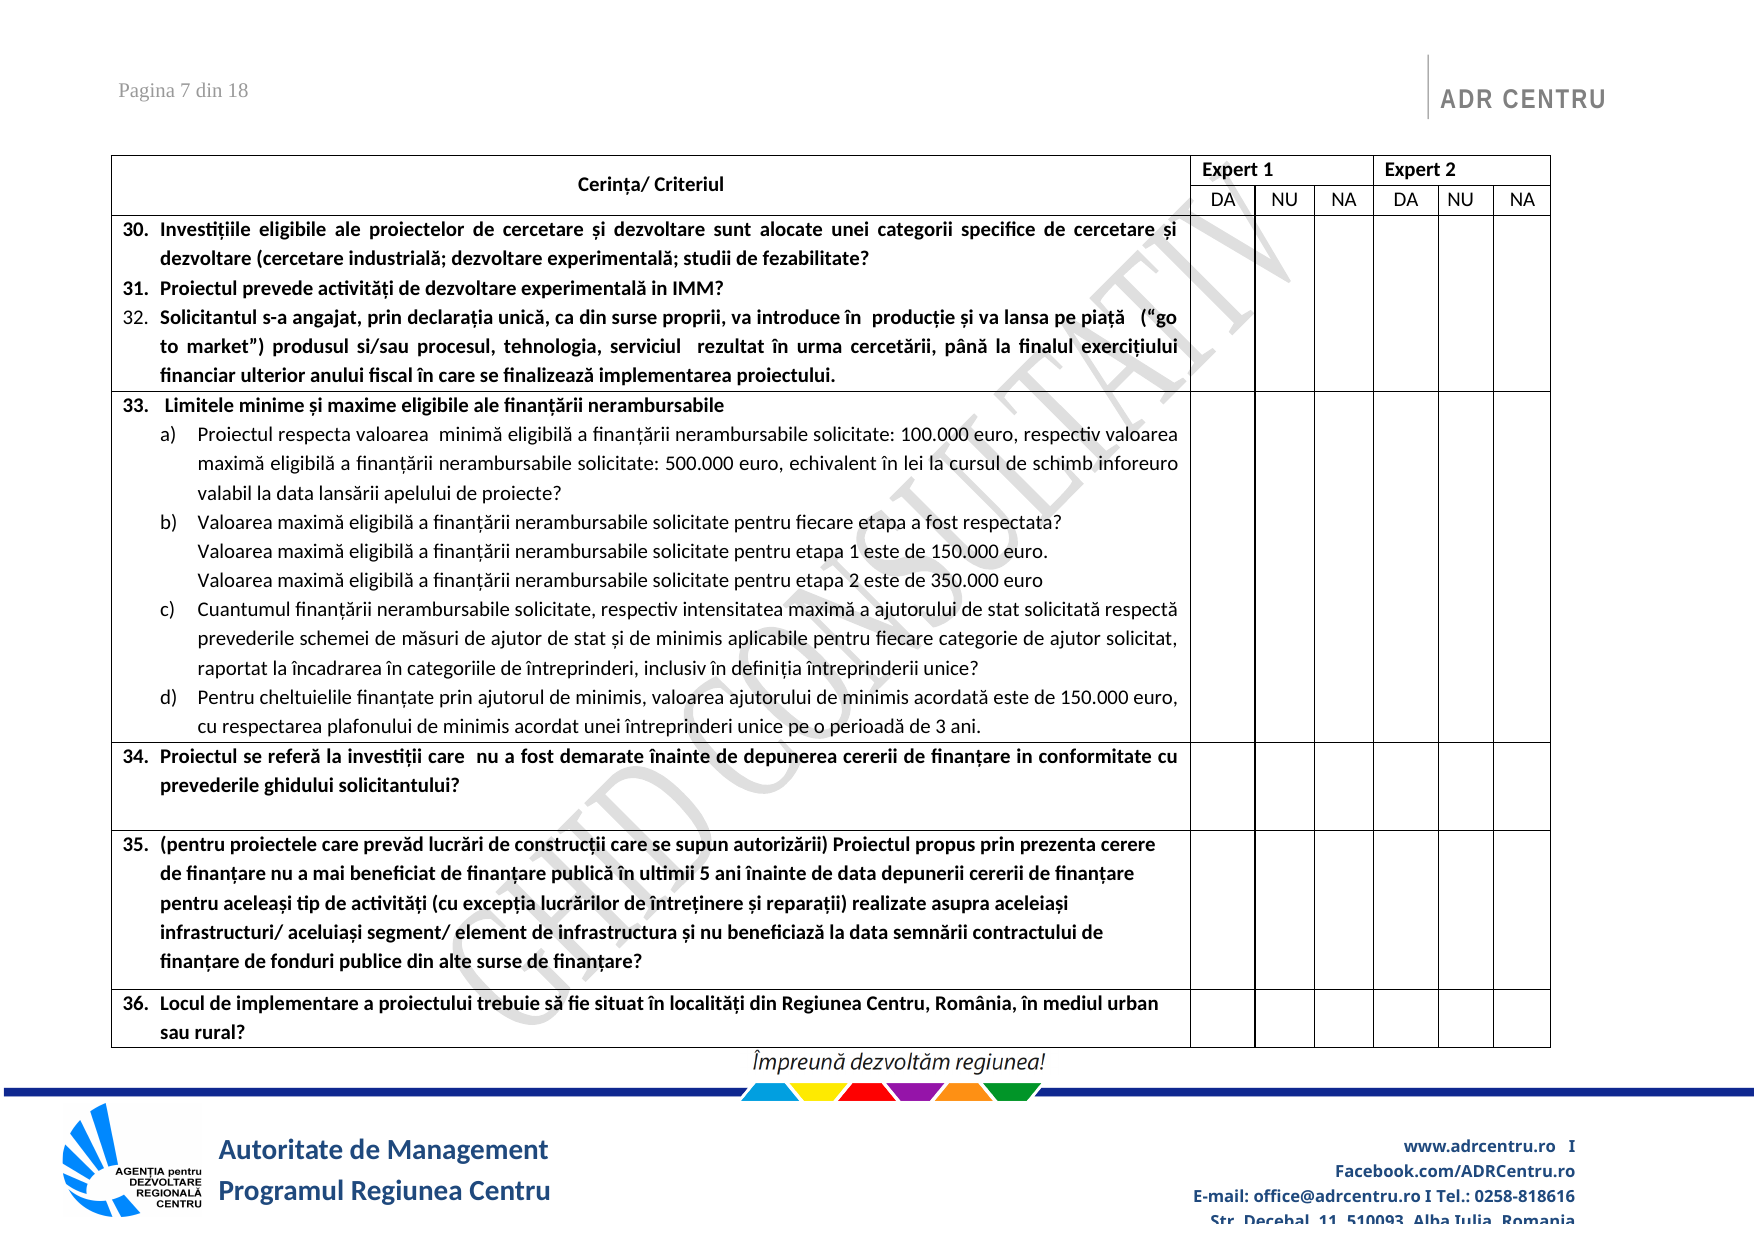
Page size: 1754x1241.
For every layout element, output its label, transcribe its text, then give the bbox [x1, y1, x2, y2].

table_cell [1315, 990, 1373, 1047]
table_cell [1256, 743, 1314, 830]
table_cell [1315, 392, 1373, 742]
table_cell [1256, 392, 1314, 742]
table_header Cerința/ Criteriul [112, 156, 1190, 215]
table_cell (pentru proiectele care prevăd lucrări de construcții care se supun autorizării) Proiectul propus prin prezenta cerere de finanțare nu a mai beneficiat de finanțare publică în ultimii 5 ani înainte de data depunerii cererii de finanțare pentru aceleași tip de activități (cu excepția lucrărilor de întreținere și reparații) realizate asupra aceleiași infrastructuri/ aceluiași segment/ element de infrastructura și nu beneficiază la data semnării contractului de finanțare de fonduri publice din alte surse de finanțare? [112, 831, 1190, 989]
table_cell [1494, 990, 1550, 1047]
table_cell [1374, 990, 1438, 1047]
table_cell [1374, 216, 1438, 391]
picture [3, 1083, 754, 1101]
table_header Expert 2 [1374, 156, 1550, 185]
table_cell [1256, 831, 1314, 989]
table_cell [1191, 392, 1254, 742]
table_cell [1191, 831, 1254, 989]
table_cell [1374, 831, 1438, 989]
table_cell [1494, 216, 1550, 391]
picture [786, 1083, 1754, 1101]
table_cell NA [1315, 186, 1373, 215]
table_cell [1315, 216, 1373, 391]
picture [62, 1103, 202, 1217]
table_cell [1315, 831, 1373, 989]
table_cell DA [1191, 186, 1254, 215]
table_header Expert 1 [1191, 156, 1373, 185]
table_cell DA [1374, 186, 1438, 215]
table_cell [1439, 990, 1493, 1047]
table_cell [1374, 392, 1438, 742]
table_cell [1315, 743, 1373, 830]
table_cell [1191, 990, 1254, 1047]
table_cell [1494, 392, 1550, 742]
table_cell NU [1256, 186, 1314, 215]
table_cell [1494, 743, 1550, 830]
table_cell [1256, 216, 1314, 391]
table_cell [1439, 743, 1493, 830]
table_cell [1191, 743, 1254, 830]
table_cell [1439, 392, 1493, 742]
table_cell [1256, 990, 1314, 1047]
table_cell [1439, 216, 1493, 391]
table_cell [1494, 831, 1550, 989]
table_cell NA [1494, 186, 1550, 215]
table_cell Limitele minime și maxime eligibile ale finanțării nerambursabile Proiectul respecta valoarea minimă eligibilă a finanțării nerambursabile solicitate: 100.000 euro, respectiv valoarea maximă eligibilă a finanțării nerambursabile solicitate: 500.000 euro, echivalent în lei la cursul de schimb inforeuro valabil la data lansării apelului de proiecte? Valoarea maximă eligibilă a finanțării nerambursabile solicitate pentru fiecare etapa a fost respectata? Valoarea maximă eligibilă a finanțării nerambursabile solicitate pentru etapa 1 este de 150.000 euro. Valoarea maximă eligibilă a finanțării nerambursabile solicitate pentru etapa 2 este de 350.000 euro Cuantumul finanțării nerambursabile solicitate, respectiv intensitatea maximă a ajutorului de stat solicitată respectă prevederile schemei de măsuri de ajutor de stat și de minimis aplicabile pentru fiecare categorie de ajutor solicitat, raportat la încadrarea în categoriile de întreprinderi, inclusiv în definiția întreprinderii unice? Pentru cheltuielile finanțate prin ajutorul de minimis, valoarea ajutorului de minimis acordată este de 150.000 euro, cu respectarea plafonului de minimis acordat unei întreprinderi unice pe o perioadă de 3 ani. [112, 392, 1190, 742]
table_cell [1439, 831, 1493, 989]
table_cell NU [1439, 186, 1493, 215]
table_cell Proiectul se referă la investiții care nu a fost demarate înainte de depunerea cererii de finanțare in conformitate cu prevederile ghidului solicitantului? [112, 743, 1190, 830]
table_cell [1191, 216, 1254, 391]
table_cell [1374, 743, 1438, 830]
picture [739, 1048, 1059, 1075]
